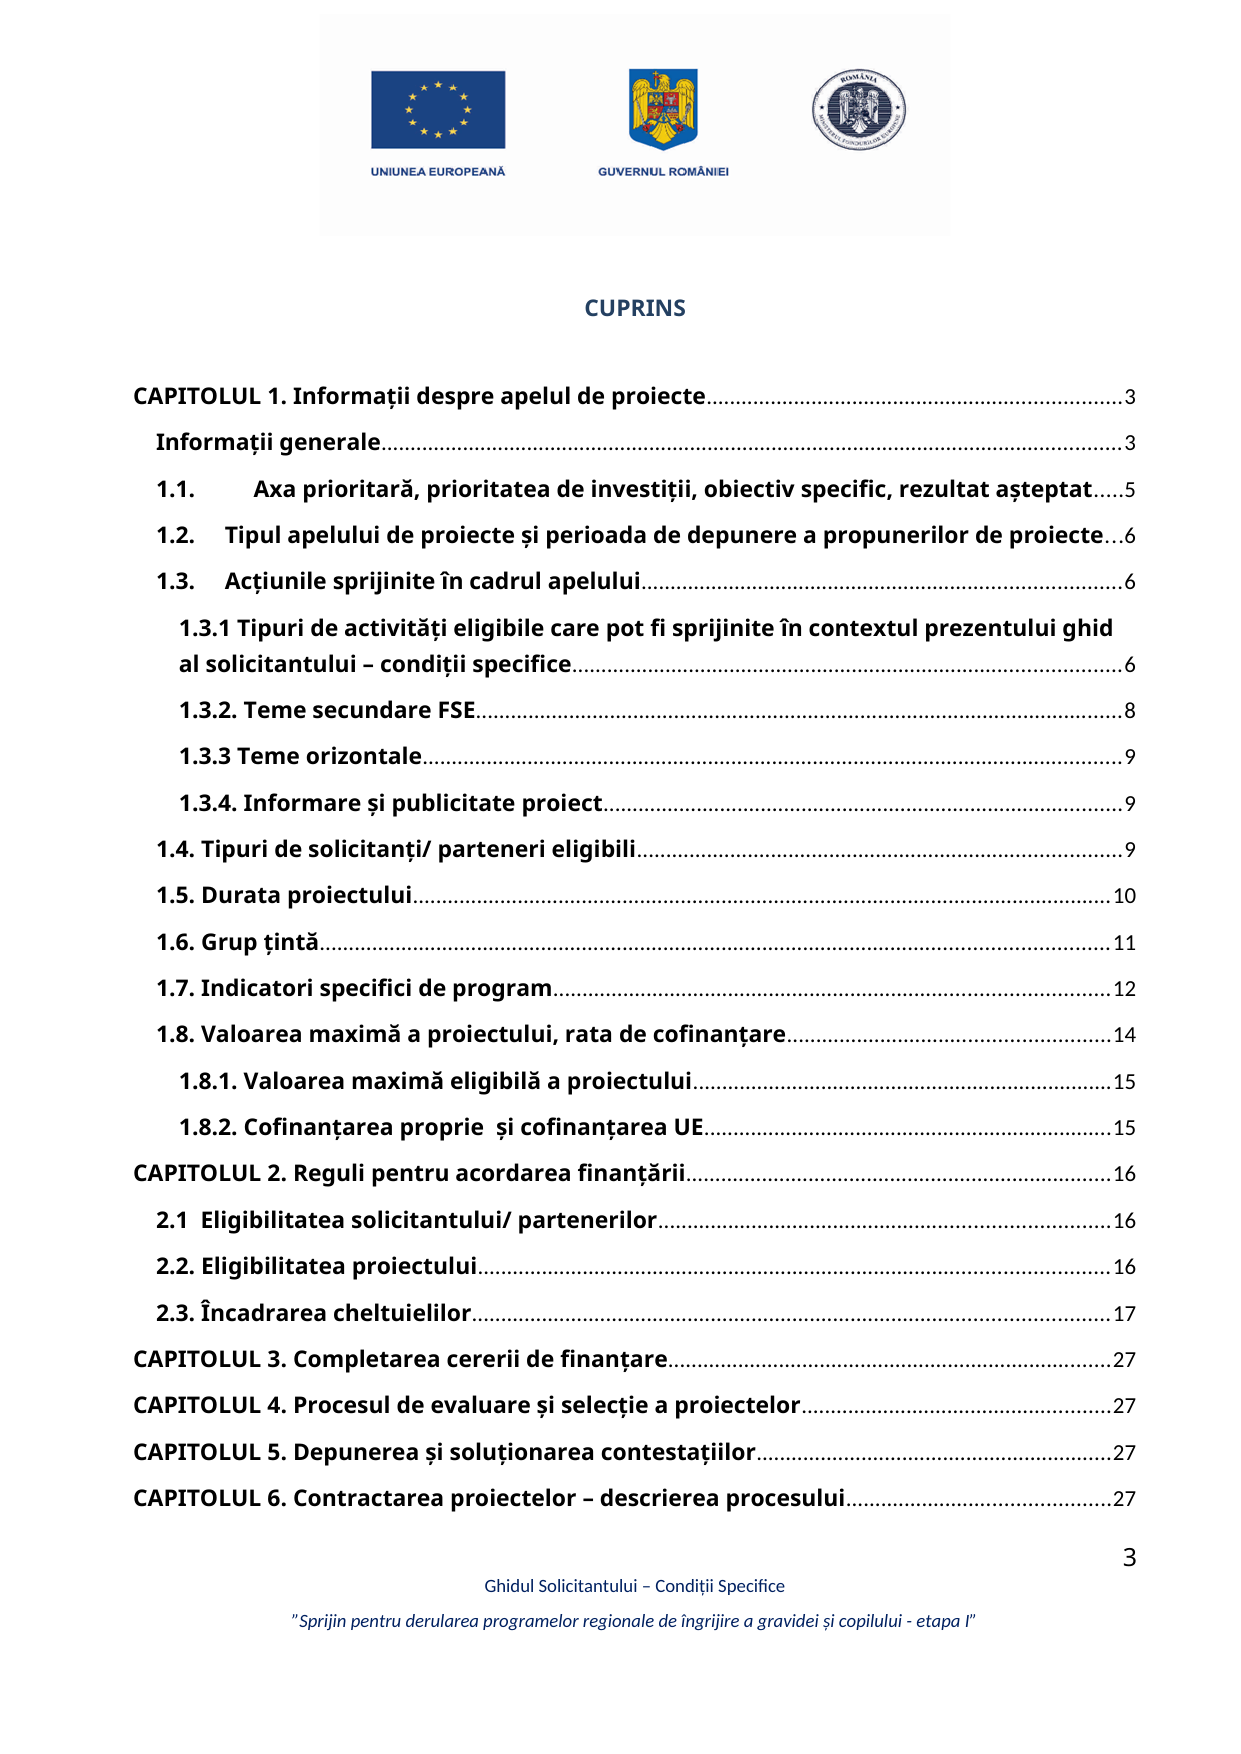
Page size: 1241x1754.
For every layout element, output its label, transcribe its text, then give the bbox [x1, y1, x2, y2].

picture [319, 14, 951, 236]
text 1.3.4. Informare și publicitate proiect 9 [179, 787, 1137, 818]
text CAPITOLUL 4. Procesul de evaluare și selecție a proiectelor 27 [133, 1389, 1137, 1420]
text 1.2. Tipul apelului de proiecte și perioada de depunere a propunerilor de proiecte 6 [156, 519, 1137, 550]
text 1.1. Axa prioritară, prioritatea de investiții, obiectiv specific, rezultat așteptat 5 [156, 472, 1137, 504]
text 1.7. Indicatori specifici de program 12 [156, 972, 1137, 1003]
text 1.3.1 Tipuri de activități eligibile care pot fi sprijinite în contextul prezentului ghid al solicitantului – condiții specifice 6 [179, 612, 1137, 679]
text CAPITOLUL 1. Informații despre apelul de proiecte 3 [133, 380, 1137, 411]
text 1.8.2. Cofinanțarea proprie și cofinanțarea UE 15 [179, 1111, 1137, 1142]
text 1.3.3 Teme orizontale 9 [179, 740, 1137, 771]
text CAPITOLUL 5. Depunerea și soluționarea contestațiilor 27 [133, 1436, 1137, 1467]
text 2.1 Eligibilitatea solicitantului/ partenerilor 16 [156, 1204, 1137, 1235]
text CAPITOLUL 3. Completarea cererii de finanțare 27 [133, 1343, 1137, 1374]
text 1.5. Durata proiectului 10 [156, 879, 1137, 911]
text CUPRINS [133, 292, 1137, 323]
text Informații generale 3 [156, 426, 1137, 457]
text 1.6. Grup țintă 11 [156, 926, 1137, 957]
text CAPITOLUL 2. Reguli pentru acordarea finanțării 16 [133, 1157, 1137, 1189]
text 1.3.2. Teme secundare FSE 8 [179, 694, 1137, 725]
text 1.3. Acțiunile sprijinite în cadrul apelului 6 [156, 565, 1137, 596]
text 2.3. Încadrarea cheltuielilor 17 [156, 1296, 1137, 1328]
text CAPITOLUL 6. Contractarea proiectelor – descrierea procesului 27 [133, 1482, 1137, 1513]
text 1.8.1. Valoarea maximă eligibilă a proiectului 15 [179, 1065, 1137, 1096]
text 2.2. Eligibilitatea proiectului 16 [156, 1250, 1137, 1281]
text 1.4. Tipuri de solicitanți/ parteneri eligibili 9 [156, 833, 1137, 864]
text 1.8. Valoarea maximă a proiectului, rata de cofinanțare 14 [156, 1018, 1137, 1049]
